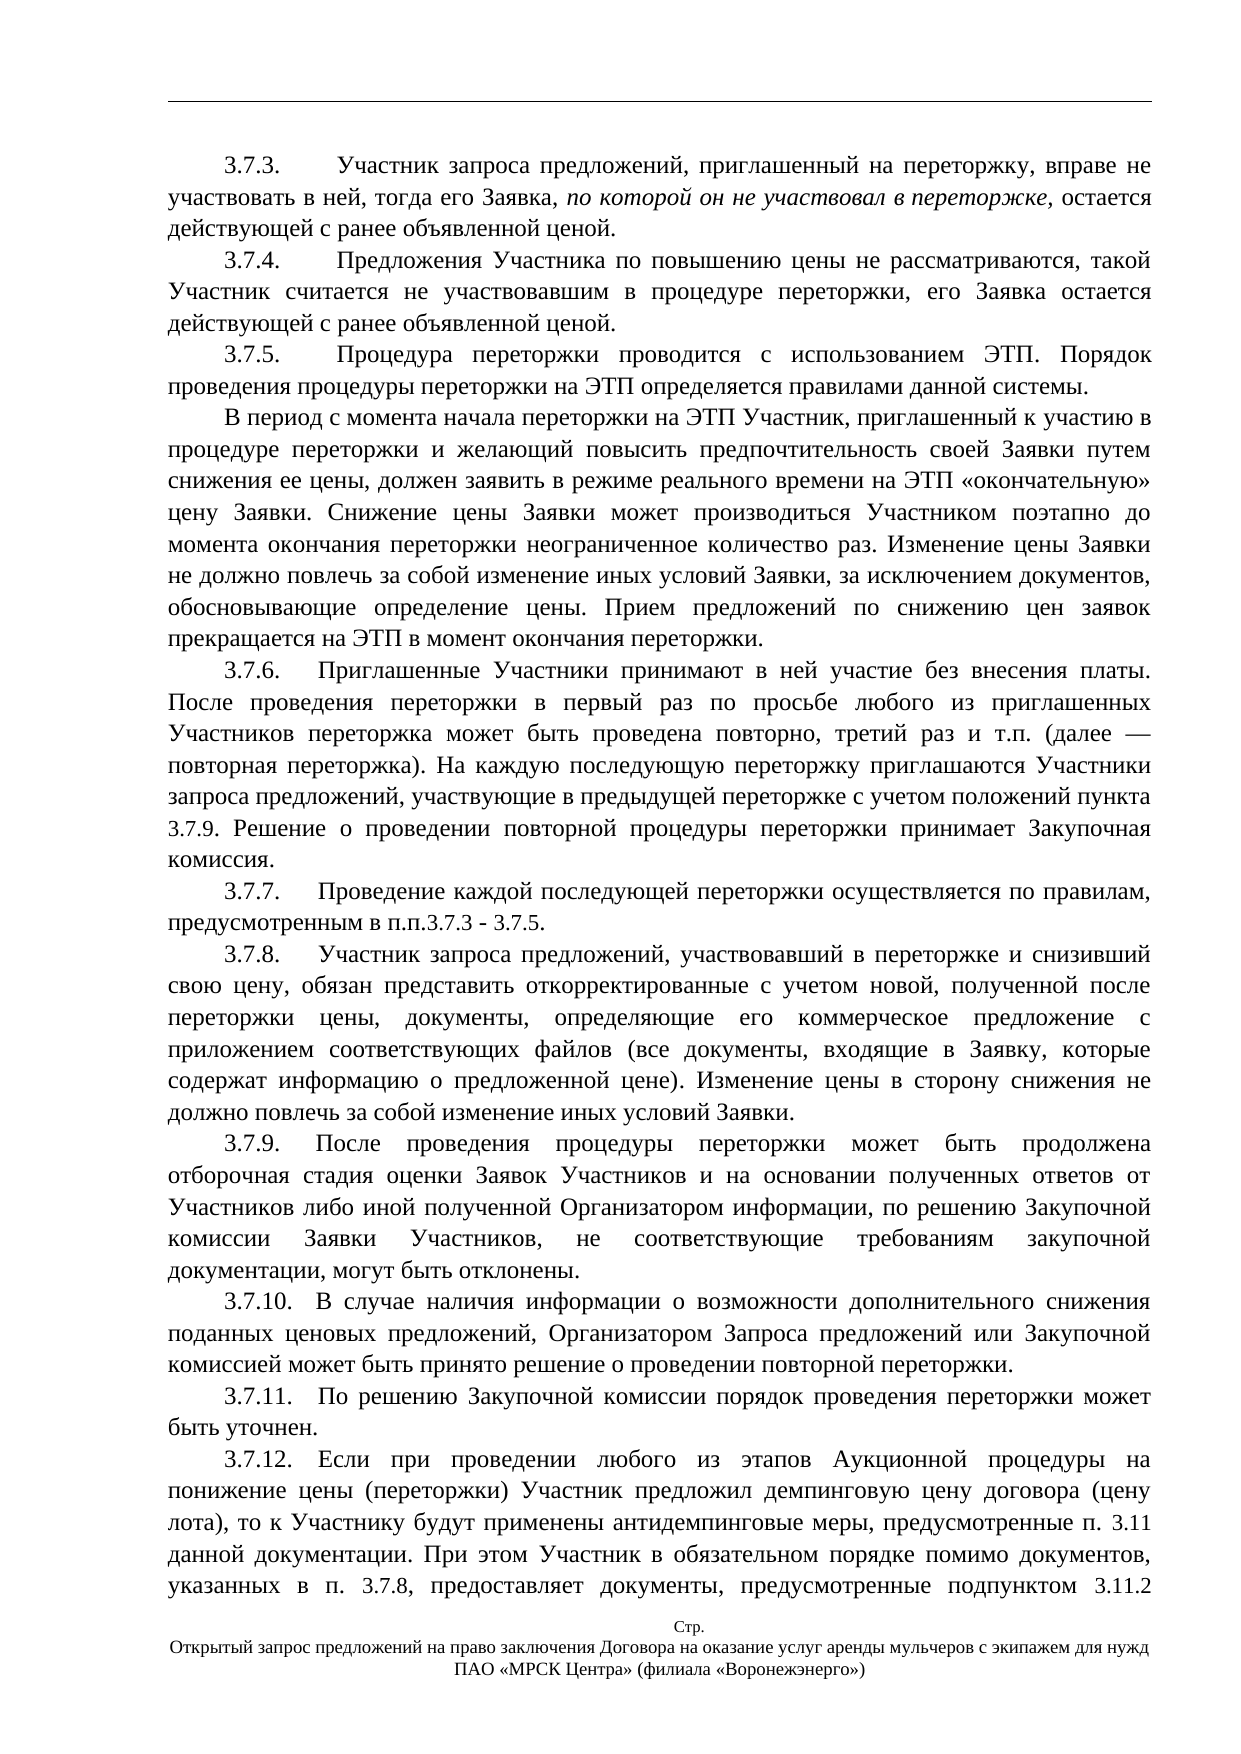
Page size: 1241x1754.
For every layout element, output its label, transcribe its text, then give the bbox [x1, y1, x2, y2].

list Проведение каждой последующей переторжки осуществляется по правилам, предусмотренным в п.п.3.7.3 - 3.7.5. [168, 876, 1152, 936]
list Участник запроса предложений, участвовавший в переторжке и снизивший свою цену, обязан представить откорректированные с учетом новой, полученной после переторжки цены, документы, определяющие его коммерческое предложение с приложением соответствующих файлов (все документы, входящие в Заявку, которые содержат информацию о предложенной цене). Изменение цены в сторону снижения не должно повлечь за собой изменение иных условий Заявки. [168, 939, 1152, 1126]
list Приглашенные Участники принимают в ней участие без внесения платы. После проведения переторжки в первый раз по просьбе любого из приглашенных Участников переторжка может быть проведена повторно, третий раз и т.п. (далее — повторная переторжка). На каждую последующую переторжку приглашаются Участники запроса предложений, участвующие в предыдущей переторжке с учетом положений пункта 3.7.9. Решение о проведении повторной процедуры переторжки принимает Закупочная комиссия. [168, 655, 1152, 873]
list Предложения Участника по повышению цены не рассматриваются, такой Участник считается не участвовавшим в процедуре переторжки, его Заявка остается действующей с ранее объявленной ценой. [168, 245, 1152, 337]
text В период с момента начала переторжки на ЭТП Участник, приглашенный к участию в процедуре переторжки и желающий повысить предпочтительность своей Заявки путем снижения ее цены, должен заявить в режиме реального времени на ЭТП «окончательную» цену Заявки. Снижение цены Заявки может производиться Участником поэтапно до момента окончания переторжки неограниченное количество раз. Изменение цены Заявки не должно повлечь за собой изменение иных условий Заявки, за исключением документов, обосновывающие определение цены. Прием предложений по снижению цен заявок прекращается на ЭТП в момент окончания переторжки. [168, 402, 1152, 652]
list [168, 1444, 1152, 1599]
list Процедура переторжки проводится с использованием ЭТП. Порядок проведения процедуры переторжки на ЭТП определяется правилами данной системы. [168, 339, 1152, 400]
list По решению Закупочной комиссии порядок проведения переторжки может быть уточнен. [168, 1381, 1152, 1441]
list Участник запроса предложений, приглашенный на переторжку, вправе не участвовать в ней, тогда его Заявка, по которой он не участвовал в переторжке, остается действующей с ранее объявленной ценой. [168, 150, 1152, 242]
list В случае наличия информации о возможности дополнительного снижения поданных ценовых предложений, Организатором Запроса предложений или Закупочной комиссией может быть принято решение о проведении повторной переторжки. [168, 1286, 1152, 1378]
list После проведения процедуры переторжки может быть продолжена отборочная стадия оценки Заявок Участников и на основании полученных ответов от Участников либо иной полученной Организатором информации, по решению Закупочной комиссии Заявки Участников, не соответствующие требованиям закупочной документации, могут быть отклонены. [168, 1128, 1152, 1283]
